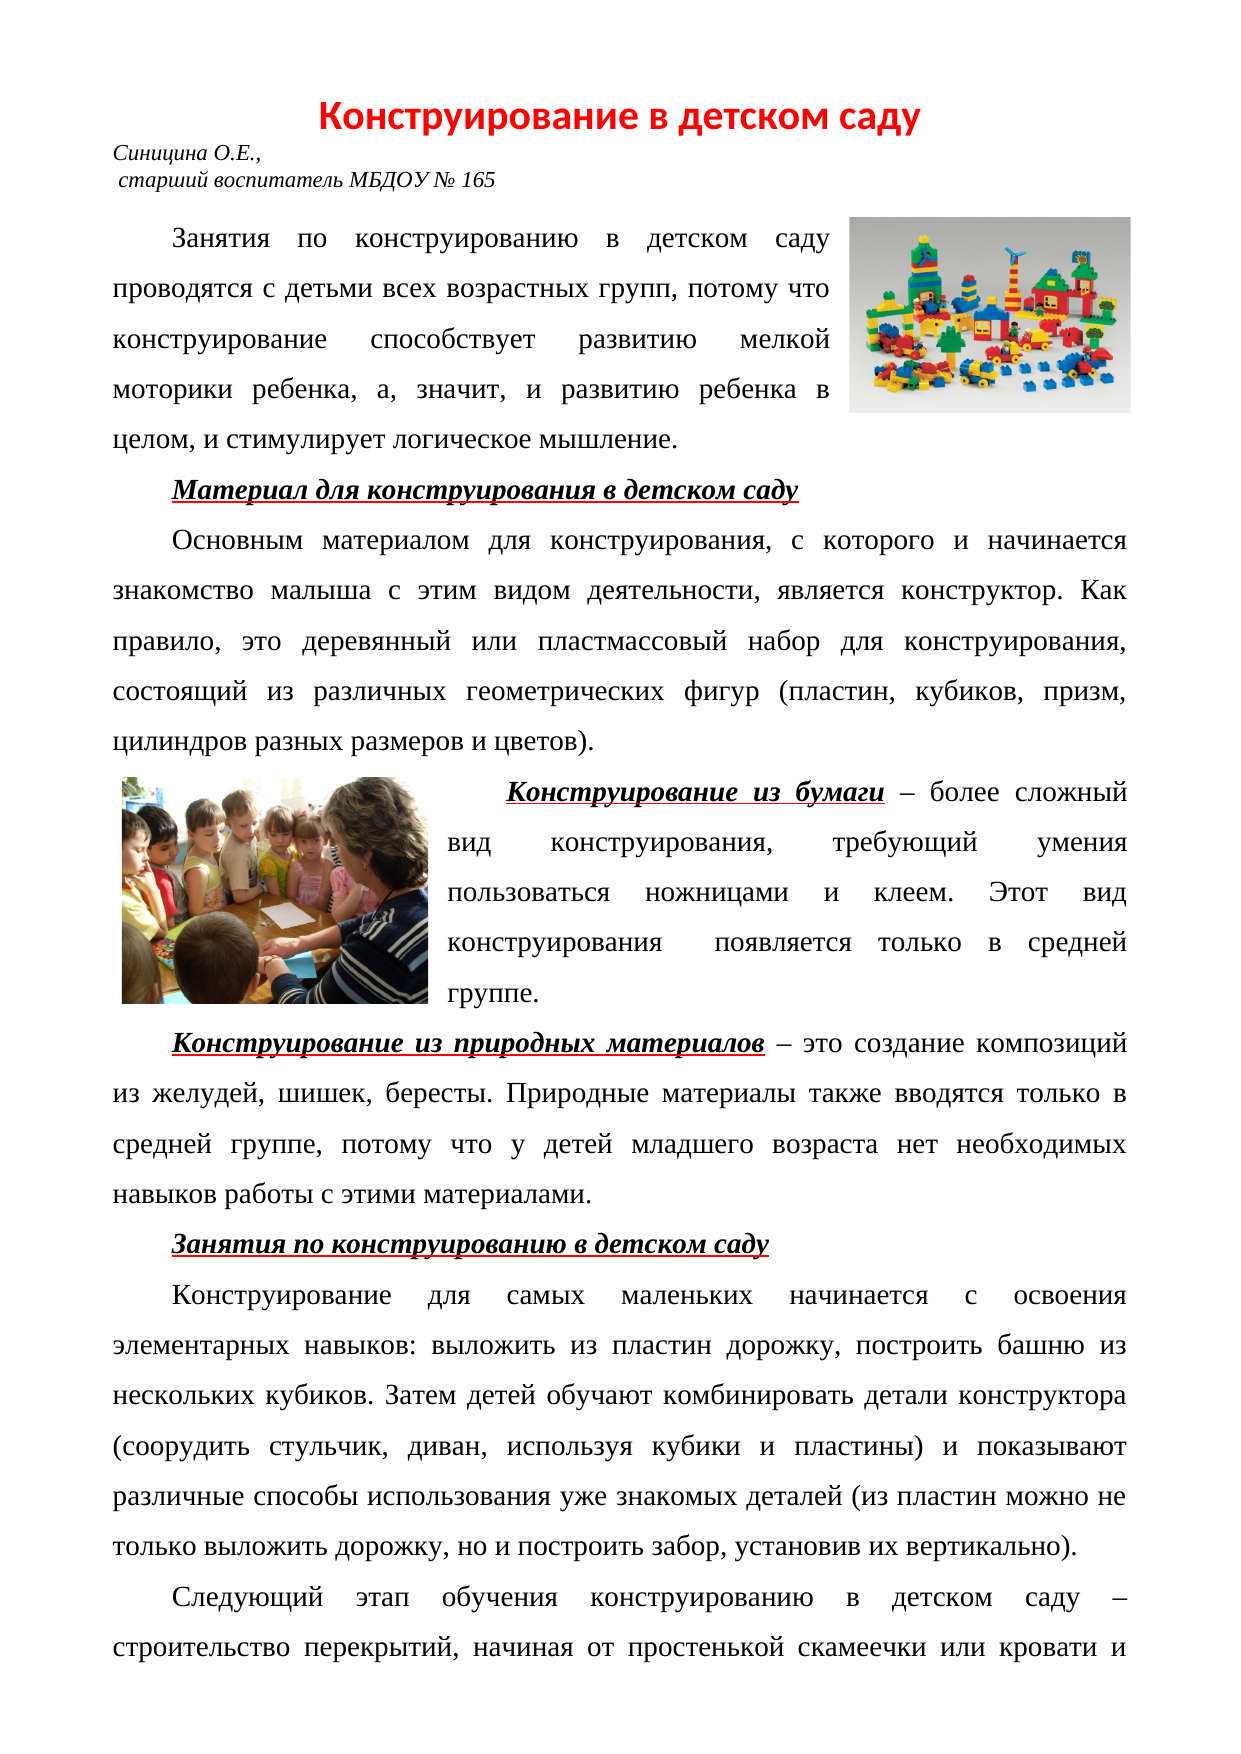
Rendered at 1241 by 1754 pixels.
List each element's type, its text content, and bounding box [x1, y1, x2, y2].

text Материал для конструирования в детском саду [112, 472, 1128, 505]
picture [849, 217, 1131, 412]
text Синицина О.Е., [112, 139, 1128, 166]
picture [121, 777, 429, 1003]
text Конструирование в детском саду [112, 89, 1128, 139]
text Конструирование для самых маленьких начинается с освоения элементарных навыков: выложить из пластин дорожку, построить башню из нескольких кубиков. Затем детей обучают комбинировать детали конструктора (соорудить стульчик, диван, используя кубики и пластины) и показывают различные способы использования уже знакомых деталей (из пластин можно не только выложить дорожку, но и построить забор, установив их вертикально). [112, 1277, 1128, 1562]
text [112, 1579, 1128, 1662]
text Конструирование из природных материалов – это создание композиций из желудей, шишек, бересты. Природные материалы также вводятся только в средней группе, потому что у детей младшего возраста нет необходимых навыков работы с этими материалами. [112, 1025, 1128, 1210]
text старший воспитатель МБДОУ № 165 [112, 166, 1128, 192]
text Основным материалом для конструирования, с которого и начинается знакомство малыша с этим видом деятельности, является конструктор. Как правило, это деревянный или пластмассовый набор для конструирования, состоящий из различных геометрических фигур (пластин, кубиков, призм, цилиндров разных размеров и цветов). [112, 522, 1128, 757]
text Занятия по конструированию в детском саду проводятся с детьми всех возрастных групп, потому что конструирование способствует развитию мелкой моторики ребенка, а, значит, и развитию ребенка в целом, и стимулирует логическое мышление. [112, 220, 1128, 455]
text Занятия по конструированию в детском саду [112, 1226, 1128, 1260]
